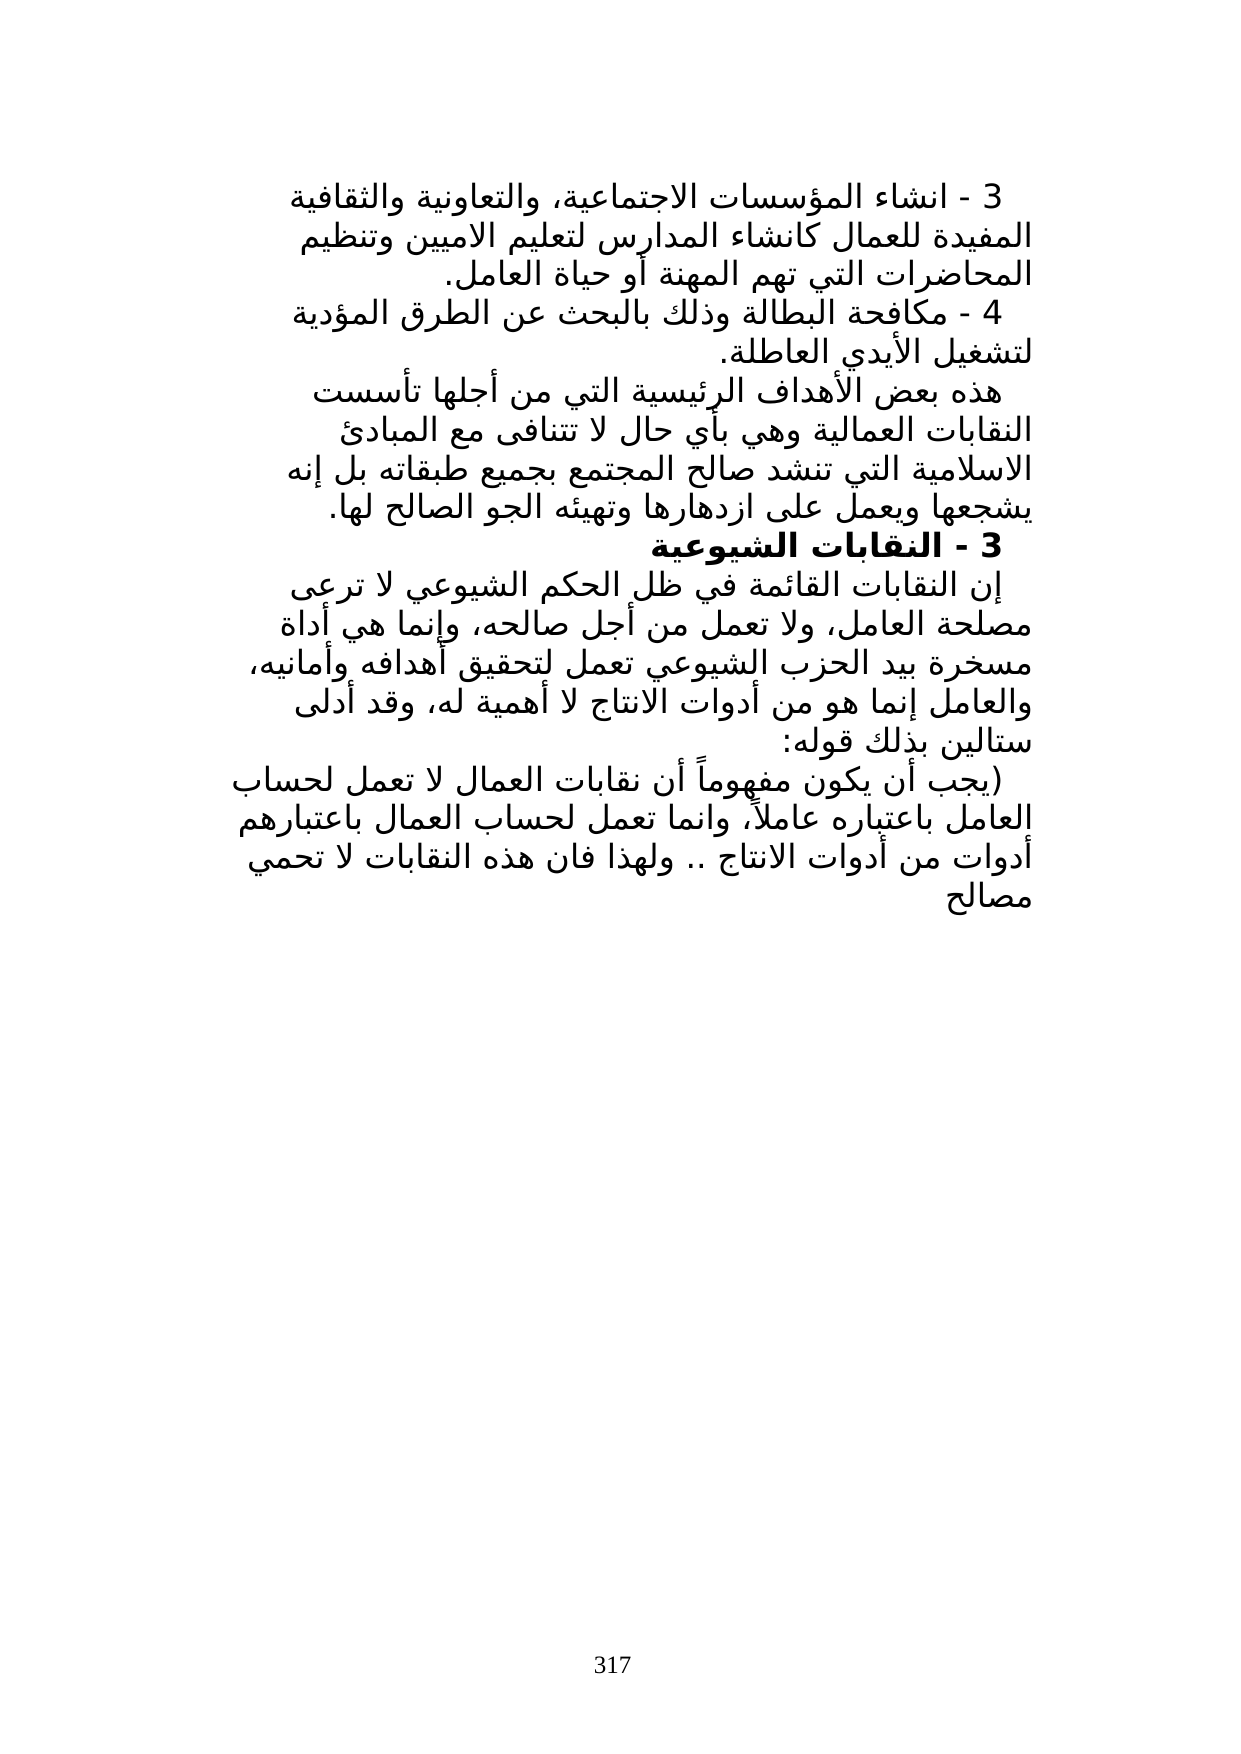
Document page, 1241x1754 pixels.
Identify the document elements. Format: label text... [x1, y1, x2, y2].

text 3 - النقابات الشيوعية [222, 527, 1033, 566]
text 3 - انشاء المؤسسات الاجتماعية، والتعاونية والثقافية المفيدة للعمال كانشاء المدارس لتعليم الاميين وتنظيم المحاضرات التي تهم المهنة أو حياة العامل. [222, 177, 1033, 294]
text 4 - مكافحة البطالة وذلك بالبحث عن الطرق المؤدية لتشغيل الأيدي العاطلة. [222, 294, 1033, 371]
text إن النقابات القائمة في ظل الحكم الشيوعي لا ترعى مصلحة العامل، ولا تعمل من أجل صالحه، وإنما هي أداة مسخرة بيد الحزب الشيوعي تعمل لتحقيق أهدافه وأمانيه، والعامل إنما هو من أدوات الانتاج لا أهمية له، وقد أدلى ستالين بذلك قوله: [222, 566, 1033, 760]
text (يجب أن يكون مفهوماً أن نقابات العمال لا تعمل لحساب العامل باعتباره عاملاً، وانما تعمل لحساب العمال باعتبارهم أدوات من أدوات الانتاج .. ولهذا فان هذه النقابات لا تحمي مصالح [222, 760, 1033, 915]
text هذه بعض الأهداف الرئيسية التي من أجلها تأسست النقابات العمالية وهي بأي حال لا تتنافى مع المبادئ الاسلامية التي تنشد صالح المجتمع بجميع طبقاته بل إنه يشجعها ويعمل على ازدهارها وتهيئه الجو الصالح لها. [222, 371, 1033, 527]
